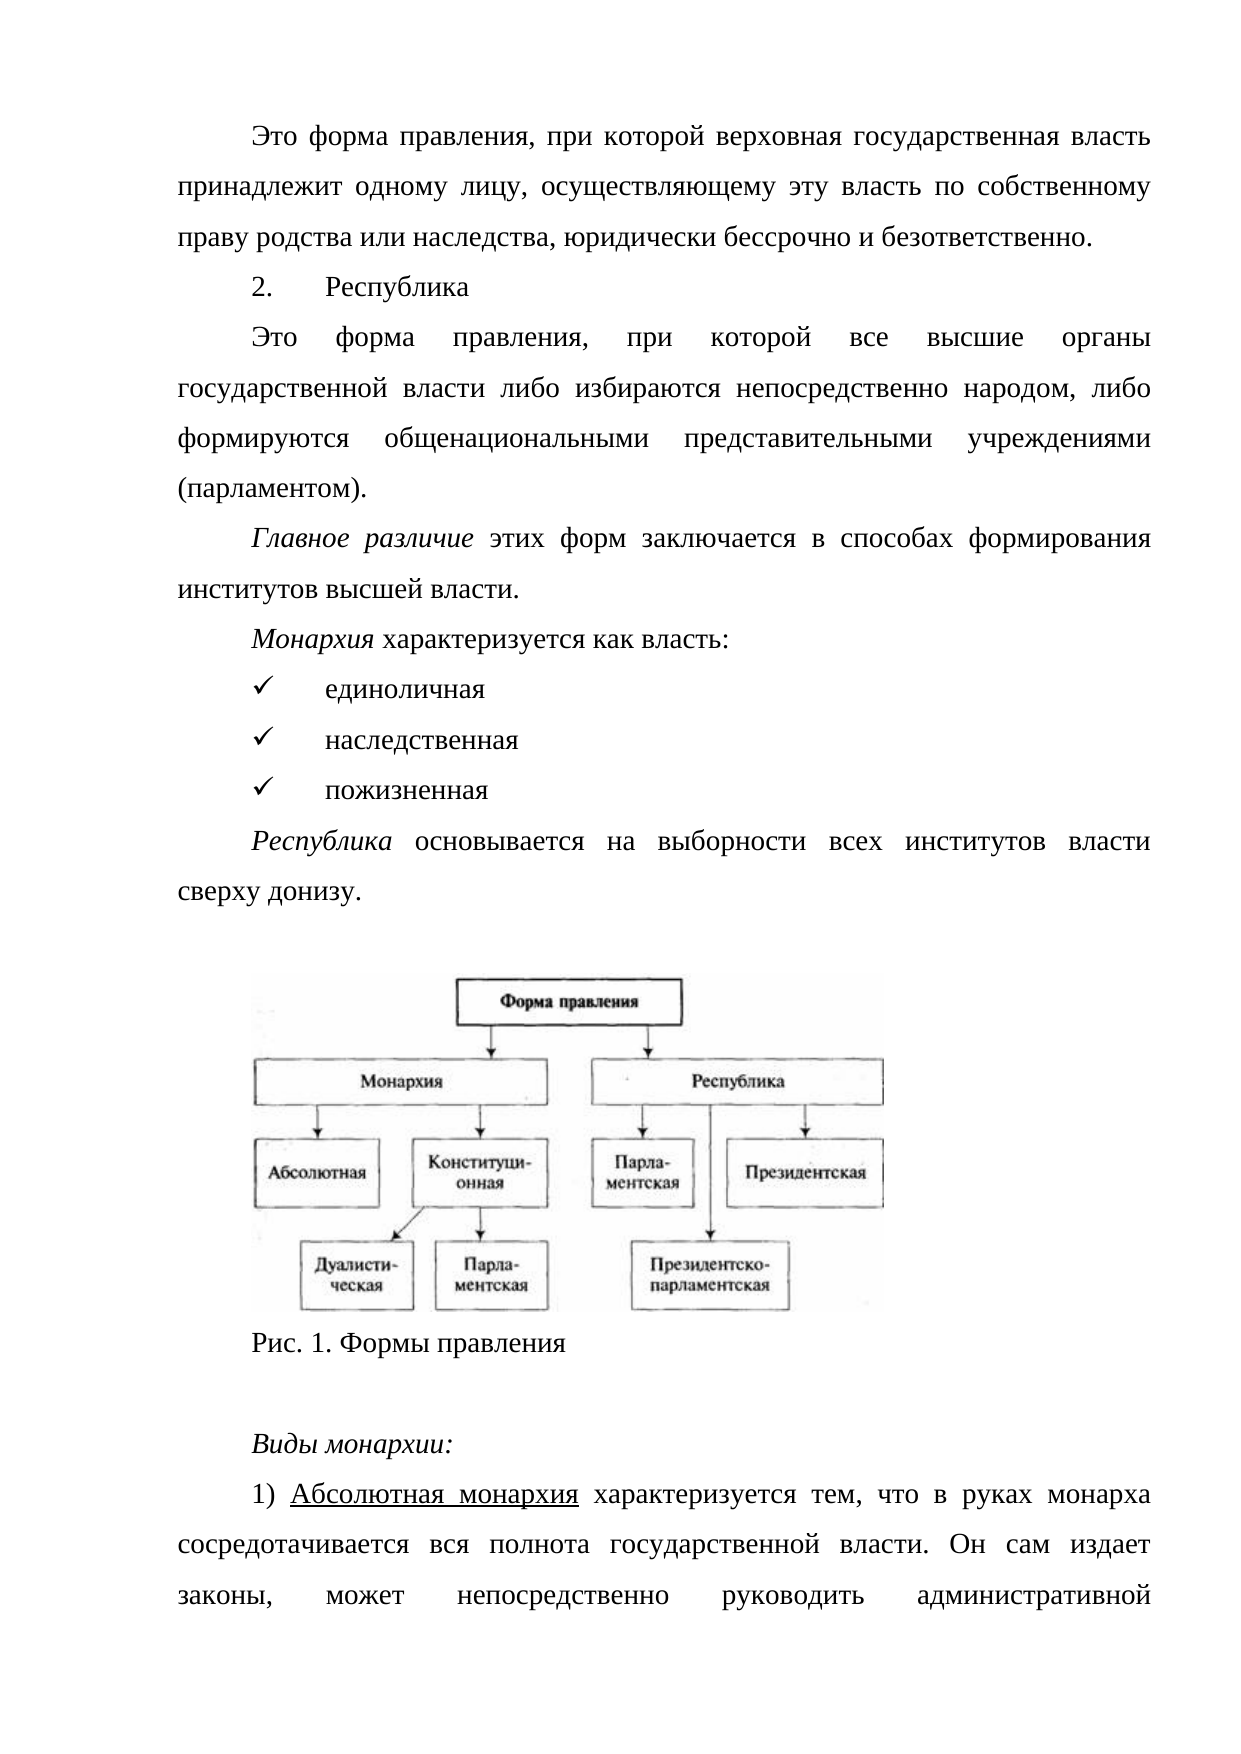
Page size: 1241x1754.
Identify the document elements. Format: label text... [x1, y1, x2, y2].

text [177, 1476, 1152, 1610]
text Виды монархии: [177, 1426, 1152, 1459]
text Главное различие этих форм заключается в способах формирования институтов высшей власти. [177, 521, 1152, 604]
text Рис. 1. Формы правления [177, 1325, 1152, 1359]
list единоличная [177, 672, 1152, 705]
text Это форма правления, при которой все высшие органы государственной власти либо избираются непосредственно народом, либо формируются общенациональными представительными учреждениями (парламентом). [177, 319, 1152, 504]
list Республика [177, 269, 1152, 303]
picture [251, 973, 884, 1312]
text Это форма правления, при которой верховная государственная власть принадлежит одному лицу, осуществляющему эту власть по собственному праву родства или наследства, юридически бессрочно и безответственно. [177, 118, 1152, 252]
list пожизненная [177, 772, 1152, 806]
text Республика основывается на выборности всех институтов власти сверху донизу. [177, 823, 1152, 907]
text Монархия характеризуется как власть: [177, 621, 1152, 655]
list наследственная [177, 722, 1152, 756]
